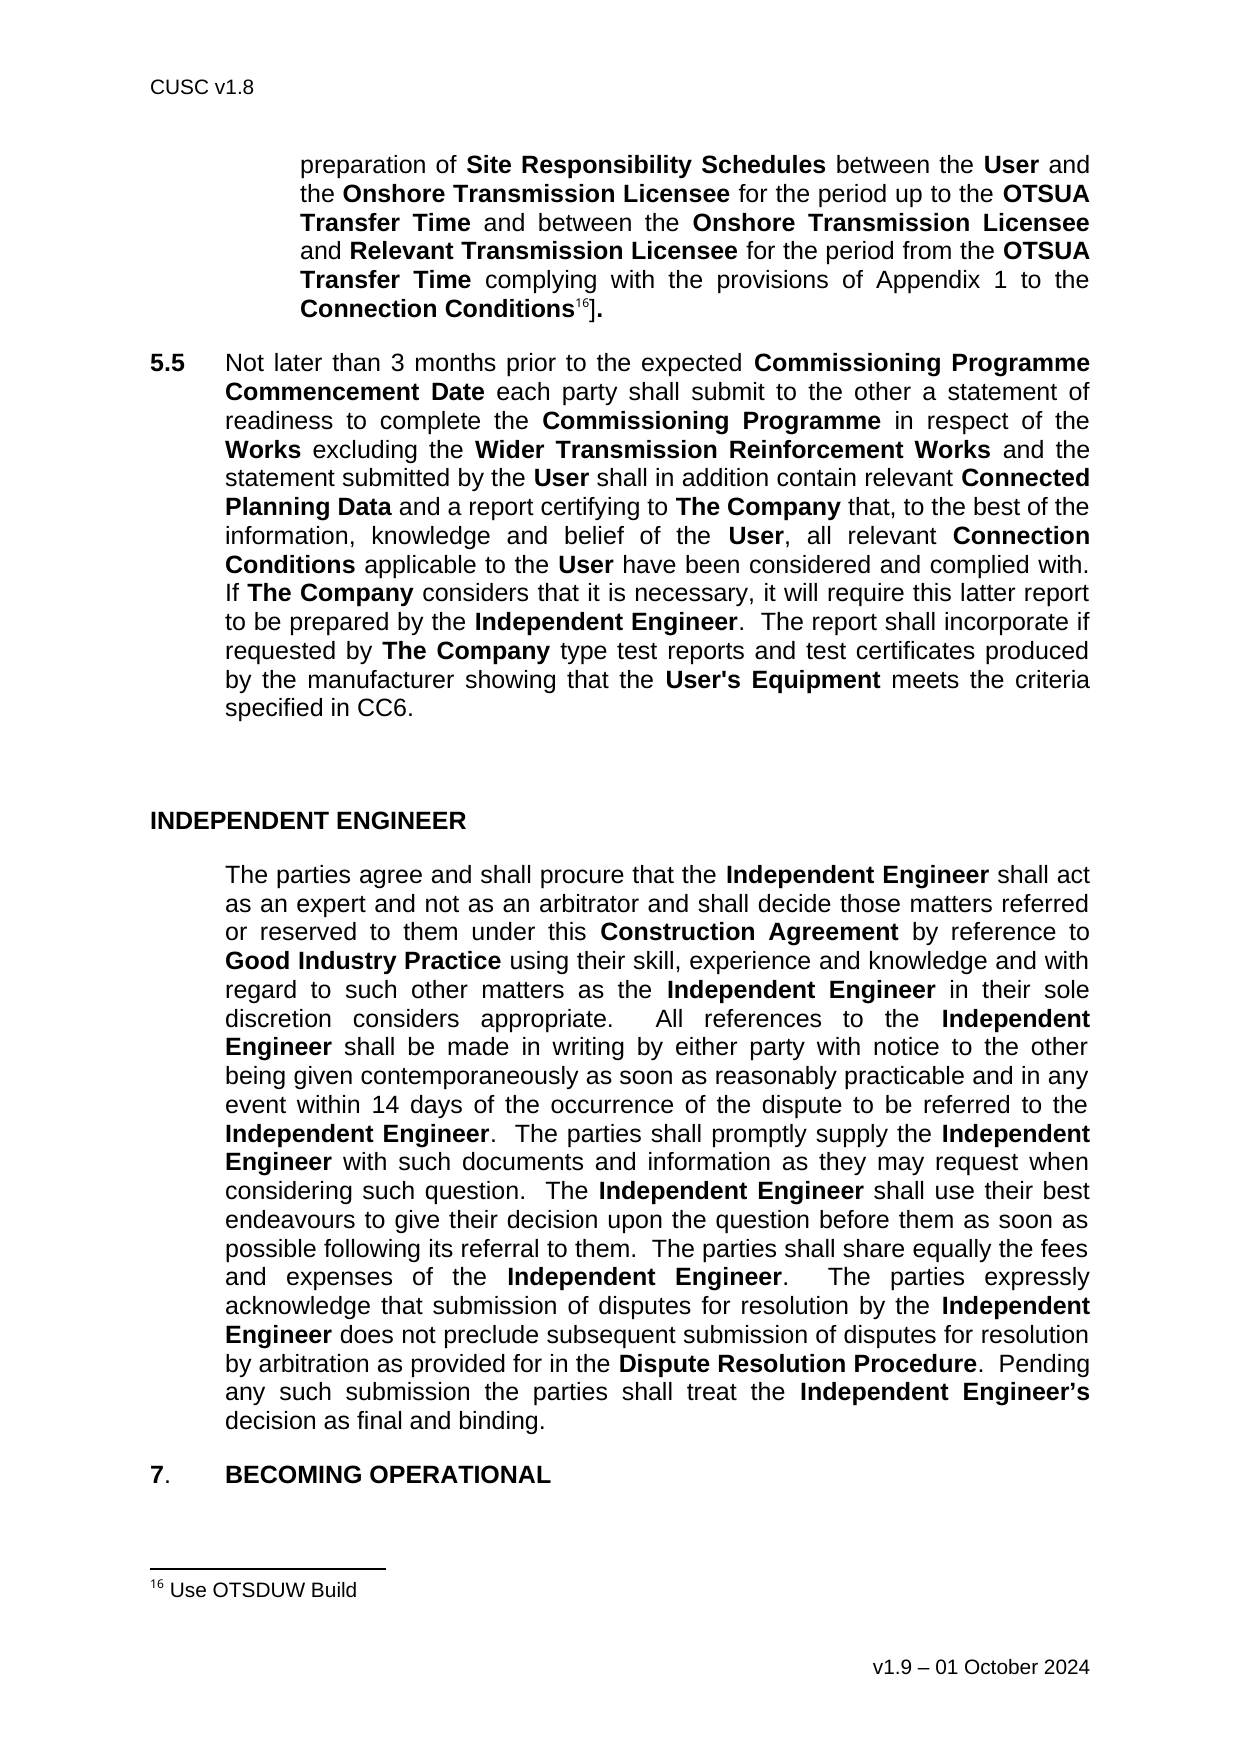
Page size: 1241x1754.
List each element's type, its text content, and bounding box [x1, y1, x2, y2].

text The parties agree and shall procure that the Independent Engineer shall act as an expert and not as an arbitrator and shall decide those matters referred or reserved to them under this Construction Agreement by reference to Good Industry Practice using their skill, experience and knowledge and with regard to such other matters as the Independent Engineer in their sole discretion considers appropriate. All references to the Independent Engineer shall be made in writing by either party with notice to the other being given contemporaneously as soon as reasonably practicable and in any event within 14 days of the occurrence of the dispute to be referred to the Independent Engineer. The parties shall promptly supply the Independent Engineer with such documents and information as they may request when considering such question. The Independent Engineer shall use their best endeavours to give their decision upon the question before them as soon as possible following its referral to them. The parties shall share equally the fees and expenses of the Independent Engineer. The parties expressly acknowledge that submission of disputes for resolution by the Independent Engineer does not preclude subsequent submission of disputes for resolution by arbitration as provided for in the Dispute Resolution Procedure. Pending any such submission the parties shall treat the Independent Engineer’s decision as final and binding. [225, 860, 1090, 1435]
subtitle 5.5 Not later than 3 months prior to the expected Commissioning Programme Commencement Date each party shall submit to the other a statement of readiness to complete the Commissioning Programme in respect of the Works excluding the Wider Transmission Reinforcement Works and the statement submitted by the User shall in addition contain relevant Connected Planning Data and a report certifying to The Company that, to the best of the information, knowledge and belief of the User, all relevant Connection Conditions applicable to the User have been considered and complied with. If The Company considers that it is necessary, it will require this latter report to be prepared by the Independent Engineer. The report shall incorporate if requested by The Company type test reports and test certificates produced by the manufacturer showing that the User's Equipment meets the criteria specified in CC6. [150, 348, 1090, 722]
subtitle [224, 150, 1090, 323]
text INDEPENDENT ENGINEER [150, 806, 1090, 835]
text 7. BECOMING OPERATIONAL [150, 1460, 1090, 1489]
